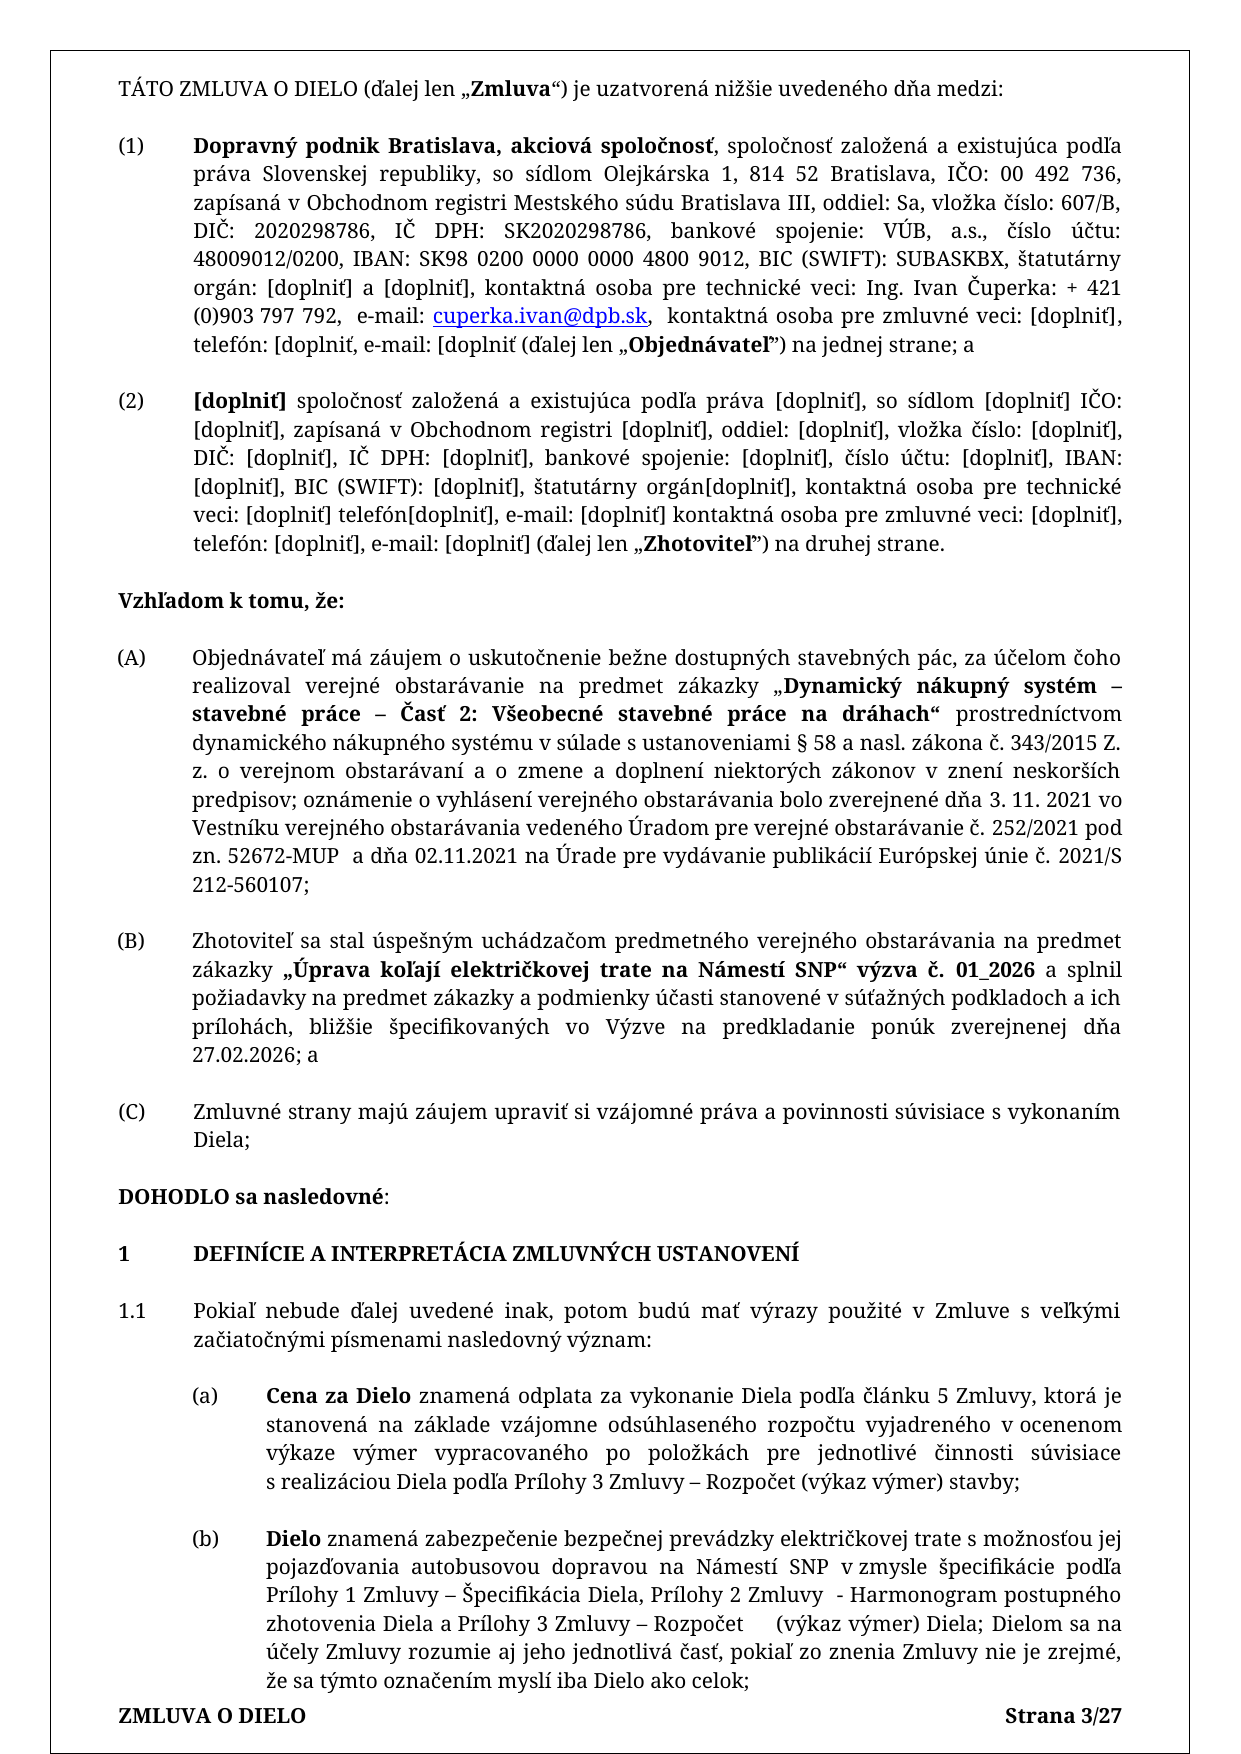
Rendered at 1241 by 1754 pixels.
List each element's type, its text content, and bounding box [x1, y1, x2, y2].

list [doplniť] spoločnosť založená a existujúca podľa práva [doplniť], so sídlom [doplniť] IČO: [doplniť], zapísaná v Obchodnom registri [doplniť], oddiel: [doplniť], vložka číslo: [doplniť], DIČ: [doplniť], IČ DPH: [doplniť], bankové spojenie: [doplniť], číslo účtu: [doplniť], IBAN: [doplniť], BIC (SWIFT): [doplniť], štatutárny orgán[doplniť], kontaktná osoba pre technické veci: [doplniť] telefón[doplniť], e-mail: [doplniť] kontaktná osoba pre zmluvné veci: [doplniť], telefón: [doplniť], e-mail: [doplniť] (ďalej len „Zhotoviteľ”) na druhej strane. [118, 387, 1122, 557]
text Vzhľadom k tomu, že: [118, 586, 1122, 614]
list Dielo znamená zabezpečenie bezpečnej prevádzky električkovej trate s možnosťou jej pojazďovania autobusovou dopravou na Námestí SNP v zmysle špecifikácie podľa Prílohy 1 Zmluvy – Špecifikácia Diela, Prílohy 2 Zmluvy - Harmonogram postupného zhotovenia Diela a Prílohy 3 Zmluvy – Rozpočet (výkaz výmer) Diela; Dielom sa na účely Zmluvy rozumie aj jeho jednotlivá časť, pokiaľ zo znenia Zmluvy nie je zrejmé, že sa týmto označením myslí iba Dielo ako celok; [192, 1524, 1122, 1694]
list Dopravný podnik Bratislava, akciová spoločnosť, spoločnosť založená a existujúca podľa práva Slovenskej republiky, so sídlom Olejkárska 1, 814 52 Bratislava, IČO: 00 492 736, zapísaná v Obchodnom registri Mestského súdu Bratislava III, oddiel: Sa, vložka číslo: 607/B, DIČ: 2020298786, IČ DPH: SK2020298786, bankové spojenie: VÚB, a.s., číslo účtu: 48009012/0200, IBAN: SK98 0200 0000 0000 4800 9012, BIC (SWIFT): SUBASKBX, štatutárny orgán: [doplniť] a [doplniť], kontaktná osoba pre technické veci: Ing. Ivan Čuperka: + 421 (0)903 797 792, e-mail: cuperka.ivan@dpb.sk, kontaktná osoba pre zmluvné veci: [doplniť], telefón: [doplniť, e-mail: [doplniť (ďalej len „Objednávateľ”) na jednej strane; a [118, 131, 1122, 358]
list Objednávateľ má záujem o uskutočnenie bežne dostupných stavebných pác, za účelom čoho realizoval verejné obstarávanie na predmet zákazky „Dynamický nákupný systém – stavebné práce – Časť 2: Všeobecné stavebné práce na dráhach“ prostredníctvom dynamického nákupného systému v súlade s ustanoveniami § 58 a nasl. zákona č. 343/2015 Z. z. o verejnom obstarávaní a o zmene a doplnení niektorých zákonov v znení neskorších predpisov; oznámenie o vyhlásení verejného obstarávania bolo zverejnené dňa 3. 11. 2021 vo Vestníku verejného obstarávania vedeného Úradom pre verejné obstarávanie č. 252/2021 pod zn. 52672-MUP a dňa 02.11.2021 na Úrade pre vydávanie publikácií Európskej únie č. 2021/S 212-560107; [117, 643, 1122, 898]
list Pokiaľ nebude ďalej uvedené inak, potom budú mať výrazy použité v Zmluve s veľkými začiatočnými písmenami nasledovný význam: [118, 1296, 1122, 1353]
text TÁTO ZMLUVA O DIELO (ďalej len „Zmluva“) je uzatvorená nižšie uvedeného dňa medzi: [118, 74, 1122, 102]
list Zmluvné strany majú záujem upraviť si vzájomné práva a povinnosti súvisiace s vykonaním Diela; [118, 1097, 1122, 1154]
list Definície a interpretácia zmluvných ustanovení [118, 1239, 1122, 1268]
list Zhotoviteľ sa stal úspešným uchádzačom predmetného verejného obstarávania na predmet zákazky „Úprava koľají električkovej trate na Námestí SNP“ výzva č. 01_2026 a splnil požiadavky na predmet zákazky a podmienky účasti stanovené v súťažných podkladoch a ich prílohách, bližšie špecifikovaných vo Výzve na predkladanie ponúk zverejnenej dňa 27.02.2026; a [117, 927, 1122, 1069]
list Cena za Dielo znamená odplata za vykonanie Diela podľa článku 5 Zmluvy, ktorá je stanovená na základe vzájomne odsúhlaseného rozpočtu vyjadreného v ocenenom výkaze výmer vypracovaného po položkách pre jednotlivé činnosti súvisiace s realizáciou Diela podľa Prílohy 3 Zmluvy – Rozpočet (výkaz výmer) stavby; [192, 1382, 1122, 1495]
text DOHODLO sa nasledovné: [118, 1182, 1122, 1211]
